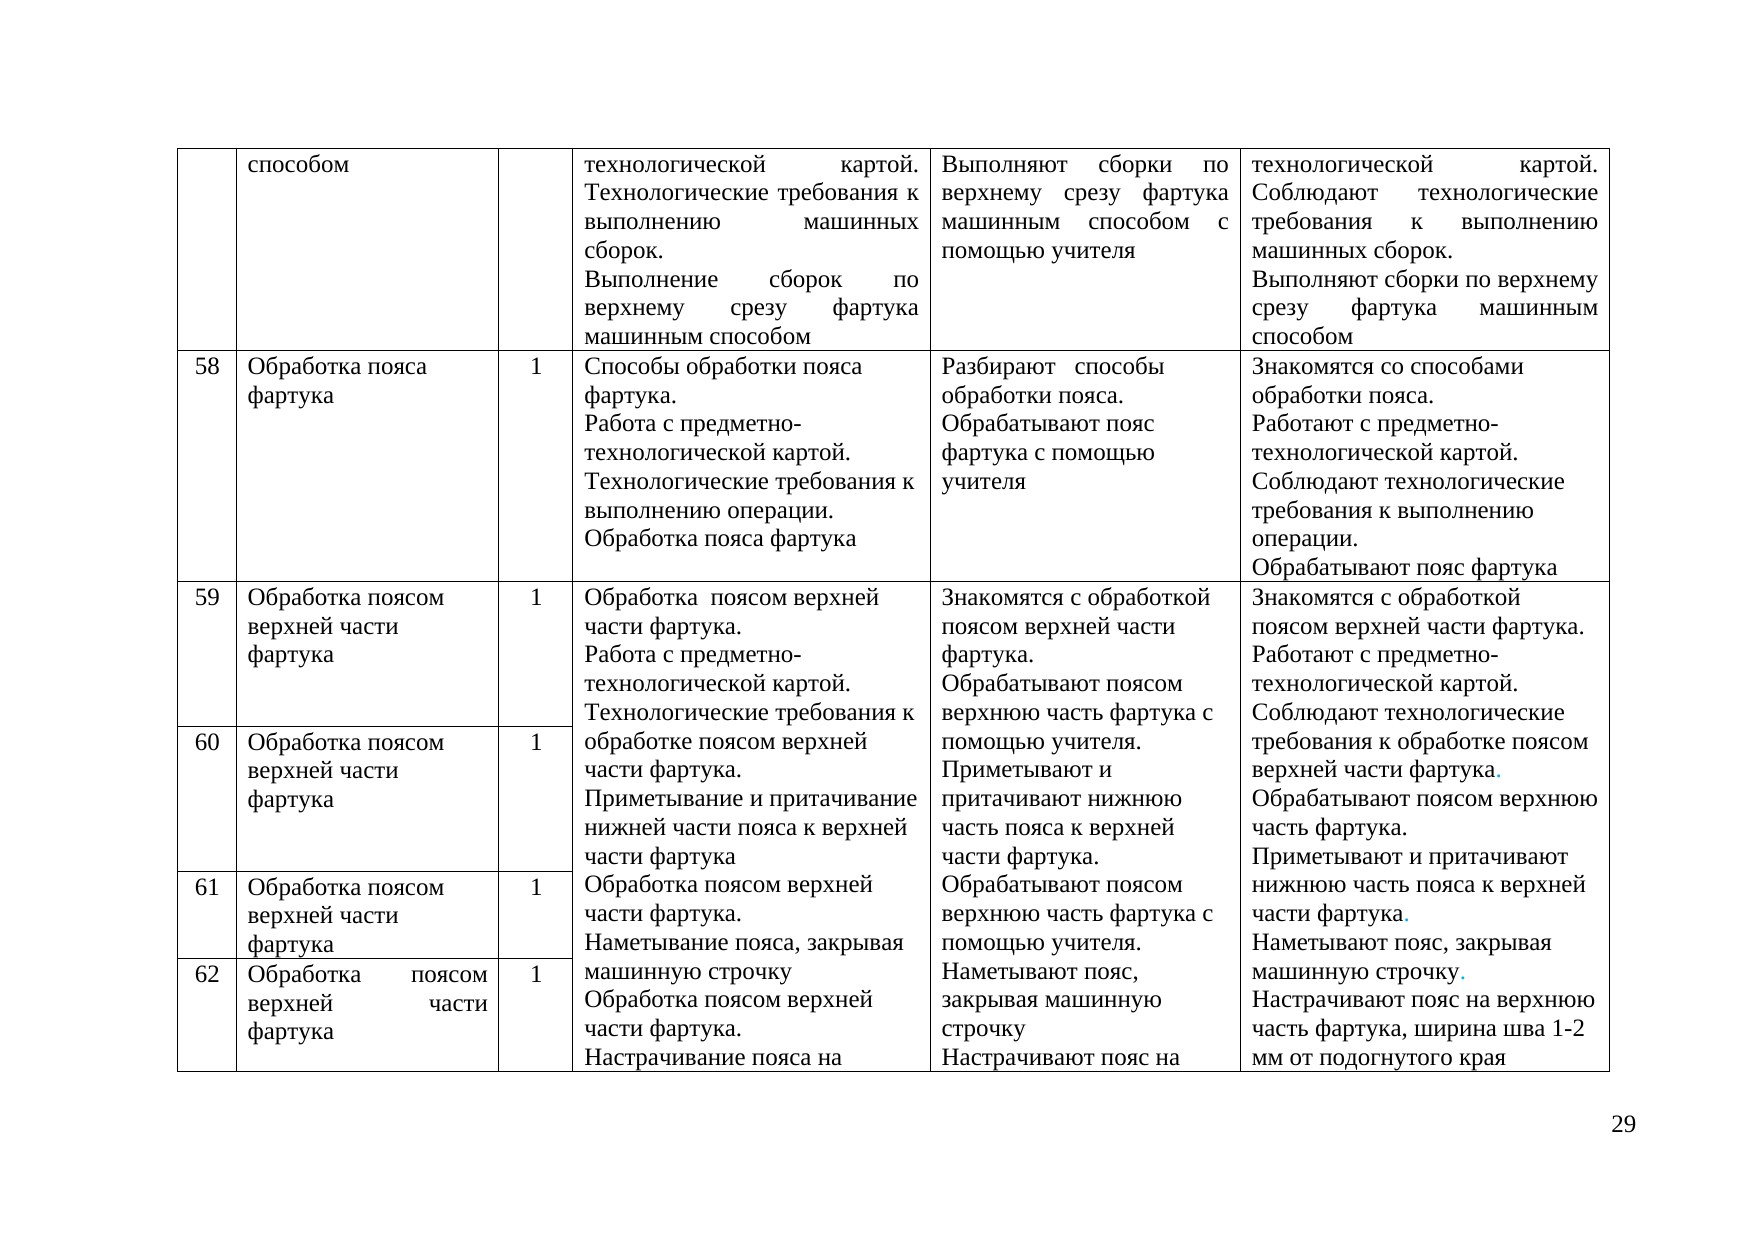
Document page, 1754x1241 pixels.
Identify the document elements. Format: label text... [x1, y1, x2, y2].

table_cell 1 [499, 351, 572, 581]
table_cell Знакомятся с обработкой поясом верхней части фартука. Обрабатывают поясом верхнюю часть фартука с помощью учителя. Приметывают и притачивают нижнюю часть пояса к верхней части фартука. Обрабатывают поясом верхнюю часть фартука с помощью учителя. Наметывают пояс, закрывая машинную строчку Настрачивают пояс на верхнюю часть фартука, ширина шва 1-2 мм от подогнутого края [931, 582, 1240, 1071]
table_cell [237, 149, 498, 350]
table_cell Обработка поясом верхней части фартука [237, 727, 498, 871]
table_cell Знакомятся с обработкой поясом верхней части фартука. Работают с предметно-технологической картой. Соблюдают технологические требования к обработке поясом верхней части фартука. Обрабатывают поясом верхнюю часть фартука. Приметывают и притачивают нижнюю часть пояса к верхней части фартука. Наметывают пояс, закрывая машинную строчку. Настрачивают пояс на верхнюю часть фартука, ширина шва 1-2 мм от подогнутого края [1241, 582, 1609, 1071]
table_cell Знакомятся со способами обработки пояса. Работают с предметно-технологической картой. Соблюдают технологические требования к выполнению операции. Обрабатывают пояс фартука [1241, 351, 1609, 581]
table_cell 1 [499, 727, 572, 871]
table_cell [1241, 149, 1609, 350]
table_cell 61 [178, 872, 236, 958]
table_cell 1 [499, 959, 572, 1071]
table_cell 62 [178, 959, 236, 1071]
table_cell 58 [178, 351, 236, 581]
table_cell 1 [499, 872, 572, 958]
table_cell Обработка поясом верхней части фартука. Работа с предметно-технологической картой. Технологические требования к обработке поясом верхней части фартука. Приметывание и притачивание нижней части пояса к верхней части фартука Обработка поясом верхней части фартука. Наметывание пояса, закрывая машинную строчку Обработка поясом верхней части фартука. Настрачивание пояса на верхнюю часть фартука, ширина шва 1-2 мм от подогнутого края [573, 582, 930, 1071]
table_cell Обработка поясом верхней части фартука [237, 582, 498, 726]
table_cell 59 [178, 582, 236, 726]
table_cell 1 [499, 149, 572, 350]
table_cell 57 [178, 149, 236, 350]
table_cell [573, 149, 930, 350]
table_cell Способы обработки пояса фартука. Работа с предметно-технологической картой. Технологические требования к выполнению операции. Обработка пояса фартука [573, 351, 930, 581]
table_cell Обработка пояса фартука [237, 351, 498, 581]
table_cell Обработка поясом верхней части фартука [237, 872, 498, 958]
table_cell 1 [499, 582, 572, 726]
table_cell Разбирают способы обработки пояса. Обрабатывают пояс фартука с помощью учителя [931, 351, 1240, 581]
table_cell 60 [178, 727, 236, 871]
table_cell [237, 959, 498, 1071]
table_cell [931, 149, 1240, 350]
